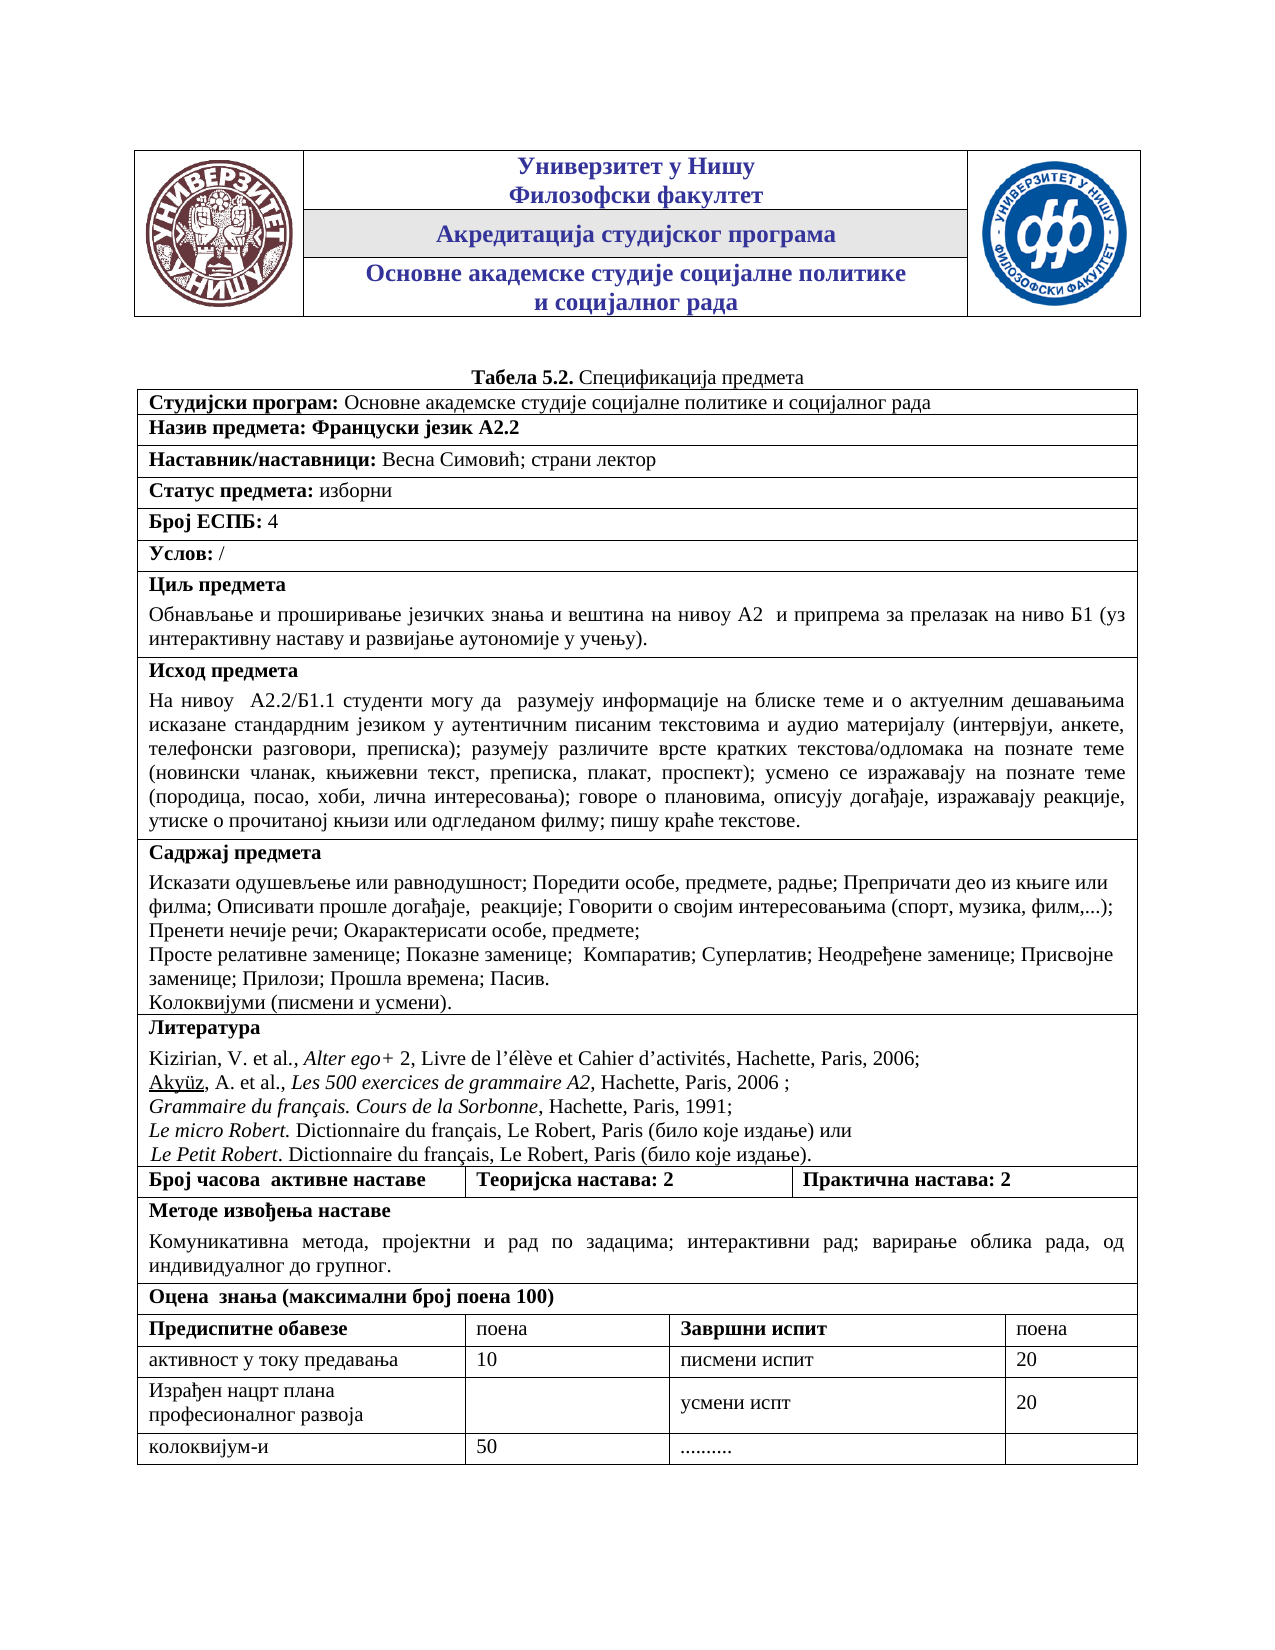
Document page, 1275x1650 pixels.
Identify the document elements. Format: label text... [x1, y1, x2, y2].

table_cell [466, 1378, 669, 1432]
table_cell колоквијум-и [138, 1434, 465, 1464]
table_cell Методе извођења наставе Комуникативна метода, пројектни и рад по задацима; интерактивни рад; варирање облика рада, од индивидуалног до групног. [138, 1198, 1137, 1283]
table_cell Оцена знања (максимални број поена 100) [138, 1284, 1137, 1314]
table_cell Литература Kizirian, V. et al., Alter ego+ 2, Livre de l’élève et Cahier d’activités, Hachette, Paris, 2006; Akyüz, A. et al., Les 500 exercices de grammaire A2, Hachette, Paris, 2006 ; Grammaire du français. Cours de la Sorbonne, Hachette, Paris, 1991; Le micro Robert. Dictionnaire du français, Le Robert, Paris (било које издање) или Le Petit Robert. Dictionnaire du français, Le Robert, Paris (било које издање). [138, 1015, 1137, 1166]
table_header [135, 151, 303, 316]
table_cell 20 [1006, 1347, 1137, 1377]
text Табела 5.2. Спецификација предмета [150, 365, 1125, 389]
table_cell Садржај предмета Исказати одушевљење или равнодушност; Поредити особе, предмете, радње; Препричати део из књиге или филма; Описивати прошле догађаје, реакције; Говорити о својим интересовањима (спорт, музика, филм,...); Пренети нечије речи; Окарактерисати особе, предмете; Просте релативне заменице; Показне заменице; Компаратив; Суперлатив; Неодређене заменице; Присвојне заменице; Прилози; Прошла времена; Пасив. Колоквијуми (писмени и усмени). [138, 840, 1137, 1014]
table_cell Услов: / [138, 541, 1137, 571]
table_header [968, 151, 1140, 316]
table_cell Предиспитне обавезе [138, 1315, 465, 1346]
table_cell [1006, 1434, 1137, 1464]
table_cell Теоријска настава: 2 [466, 1167, 792, 1197]
table_cell Акредитација студијског програма [304, 210, 967, 257]
table_cell поена [466, 1315, 669, 1346]
picture [145, 160, 293, 307]
table_cell .......... [670, 1434, 1005, 1464]
table_cell писмени испит [670, 1347, 1005, 1377]
table_cell Завршни испит [670, 1315, 1005, 1346]
table_cell активност у току предавања [138, 1347, 465, 1377]
table_cell Исход предмета На нивоу А2.2/Б1.1 студенти могу да разумеју информације на блиске теме и о актуелним дешавањима исказане стандардним језиком у аутентичним писаним текстовима и аудио материјалу (интервјуи, анкете, телефонски разговори, преписка); разумеју различите врсте кратких текстова/одломака на познате теме (новински чланак, књижевни текст, преписка, плакат, проспект); усмено се изражавају на познате теме (породица, посао, хоби, лична интересовања); говоре о плановима, описују догађаје, изражавају реакције, утиске о прочитаној књизи или одгледаном филму; пишу краће текстове. [138, 658, 1137, 838]
table_cell усмени испт [670, 1378, 1005, 1432]
table_cell Назив предмета: Француски језик А2.2 [138, 415, 1137, 445]
table_cell 50 [466, 1434, 669, 1464]
table_cell Циљ предмета Обнављање и проширивање језичких знања и вештина на нивоу А2 и припрема за прелазак на ниво Б1 (уз интерактивну наставу и развијање аутономије у учењу). [138, 572, 1137, 657]
table_cell поена [1006, 1315, 1137, 1346]
table_cell Израђен нацрт плана професионалног развоја [138, 1378, 465, 1432]
table_header Универзитет у Нишу Филозофски факултет [304, 151, 967, 208]
table_cell Практична настава: 2 [793, 1167, 1137, 1197]
table_cell Основне академске студије социјалне политике и социјалног рада [304, 258, 967, 316]
table_cell 20 [1006, 1378, 1137, 1432]
table_cell Број часова активне наставе [138, 1167, 465, 1197]
table_cell Наставник/наставници: Весна Симовић; страни лектор [138, 446, 1137, 477]
table_cell Статус предмета: изборни [138, 478, 1137, 508]
picture [979, 158, 1130, 309]
table_cell Број ЕСПБ: 4 [138, 509, 1137, 539]
table_header Студијски програм: Основне академске студије социјалне политике и социјалног рада [138, 390, 1137, 414]
table_cell 10 [466, 1347, 669, 1377]
